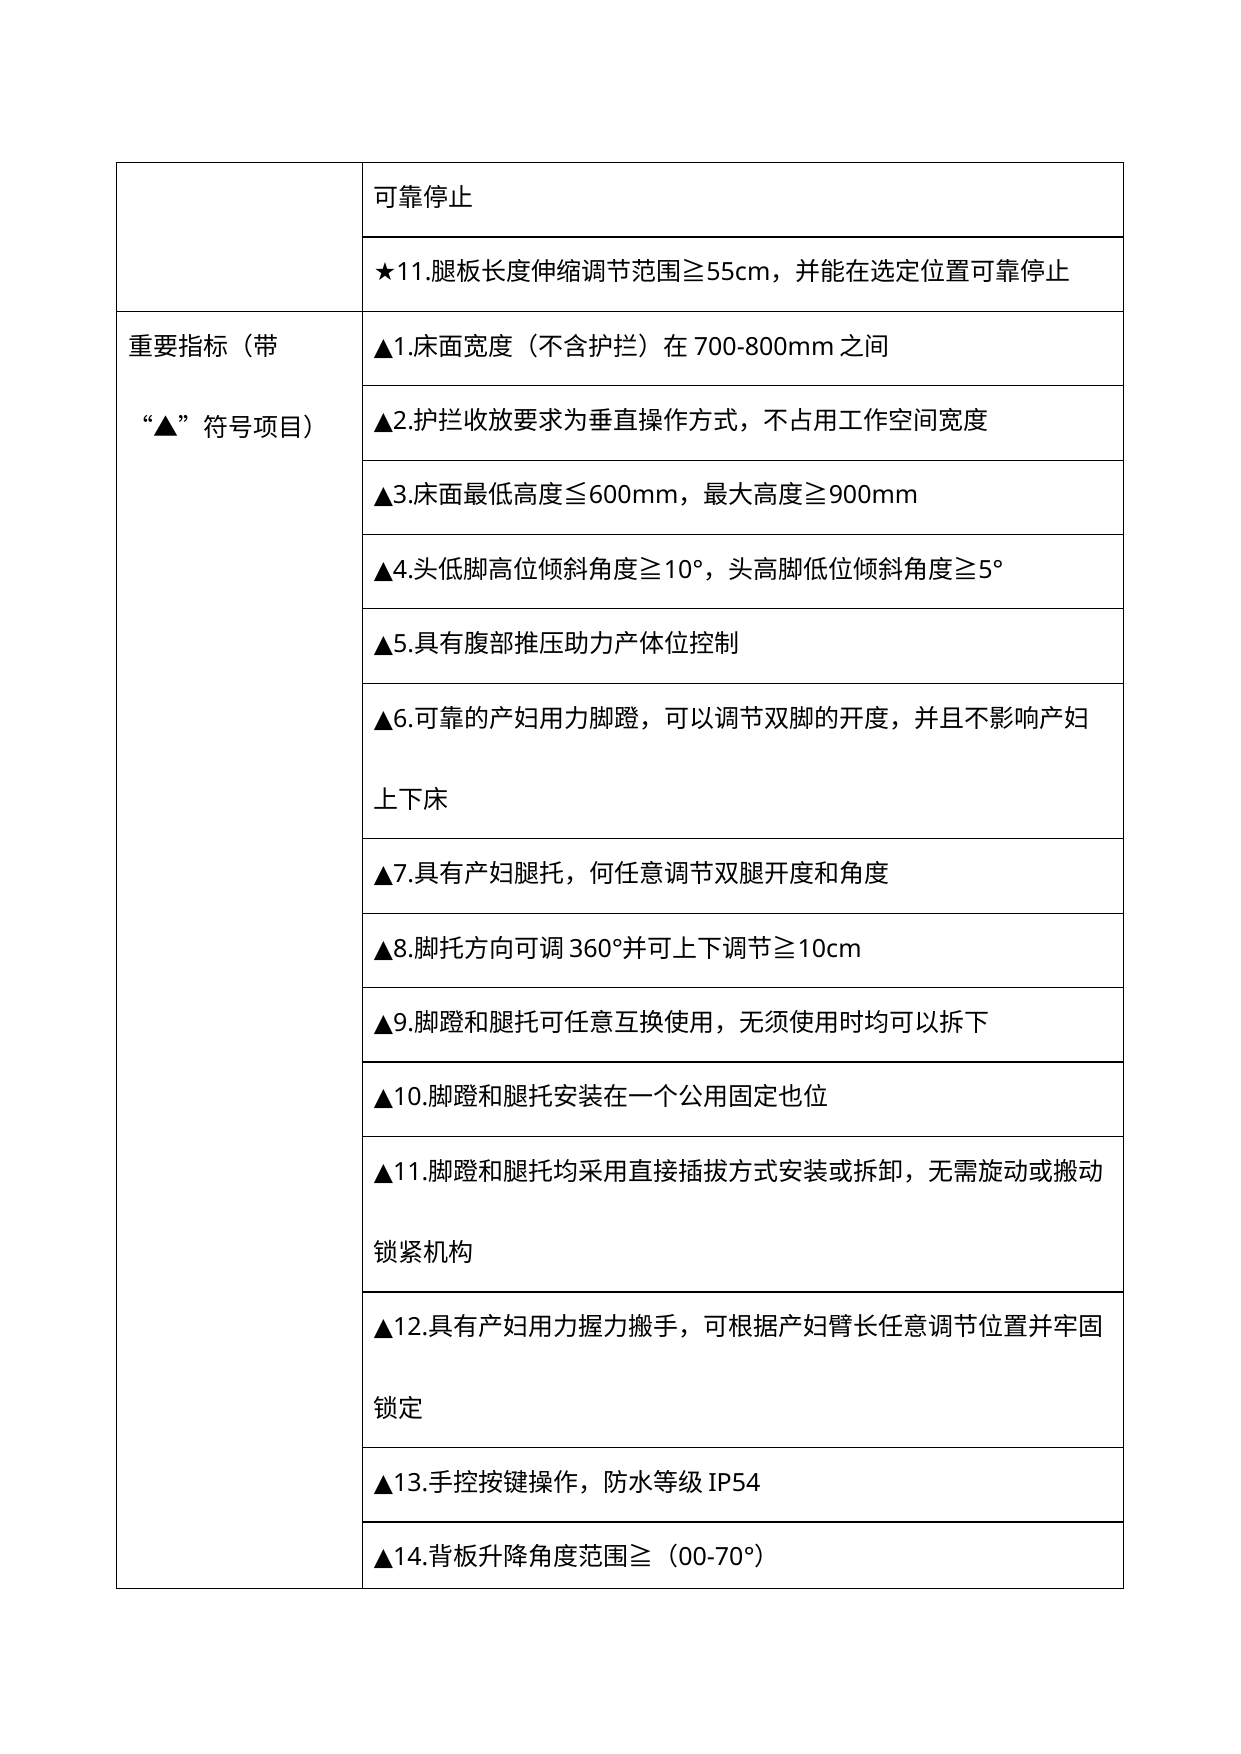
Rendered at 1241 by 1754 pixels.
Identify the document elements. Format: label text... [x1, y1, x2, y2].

table_cell ▲3.床面最低高度≦600mm，最大高度≧900mm [363, 461, 1123, 534]
table_cell ▲4.头低脚高位倾斜角度≧10°，头高脚低位倾斜角度≧5° [363, 535, 1123, 608]
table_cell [363, 1523, 1123, 1587]
table_cell ▲12.具有产妇用力握力搬手，可根据产妇臂长任意调节位置并牢固锁定 [363, 1293, 1123, 1447]
table_cell ▲10.脚蹬和腿托安装在一个公用固定也位 [363, 1063, 1123, 1136]
table_cell ▲1.床面宽度（不含护拦）在700-800mm之间 [363, 312, 1123, 385]
table_cell ★11.腿板长度伸缩调节范围≧55cm，并能在选定位置可靠停止 [363, 238, 1123, 311]
table_cell ▲8.脚托方向可调360°并可上下调节≧10cm [363, 914, 1123, 987]
table_cell ▲5.具有腹部推压助力产体位控制 [363, 609, 1123, 683]
table_cell 重要指标（带“▲”符号项目） [117, 312, 362, 1587]
table_cell ▲7.具有产妇腿托，何任意调节双腿开度和角度 [363, 839, 1123, 913]
table_cell ▲9.脚蹬和腿托可任意互换使用，无须使用时均可以拆下 [363, 988, 1123, 1061]
table_cell ▲6.可靠的产妇用力脚蹬，可以调节双脚的开度，并且不影响产妇上下床 [363, 684, 1123, 838]
table_cell ▲2.护拦收放要求为垂直操作方式，不占用工作空间宽度 [363, 386, 1123, 459]
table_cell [363, 163, 1123, 236]
table_cell ▲13.手控按键操作，防水等级IP54 [363, 1448, 1123, 1521]
table_cell ▲11.脚蹬和腿托均采用直接插拔方式安装或拆卸，无需旋动或搬动锁紧机构 [363, 1137, 1123, 1291]
